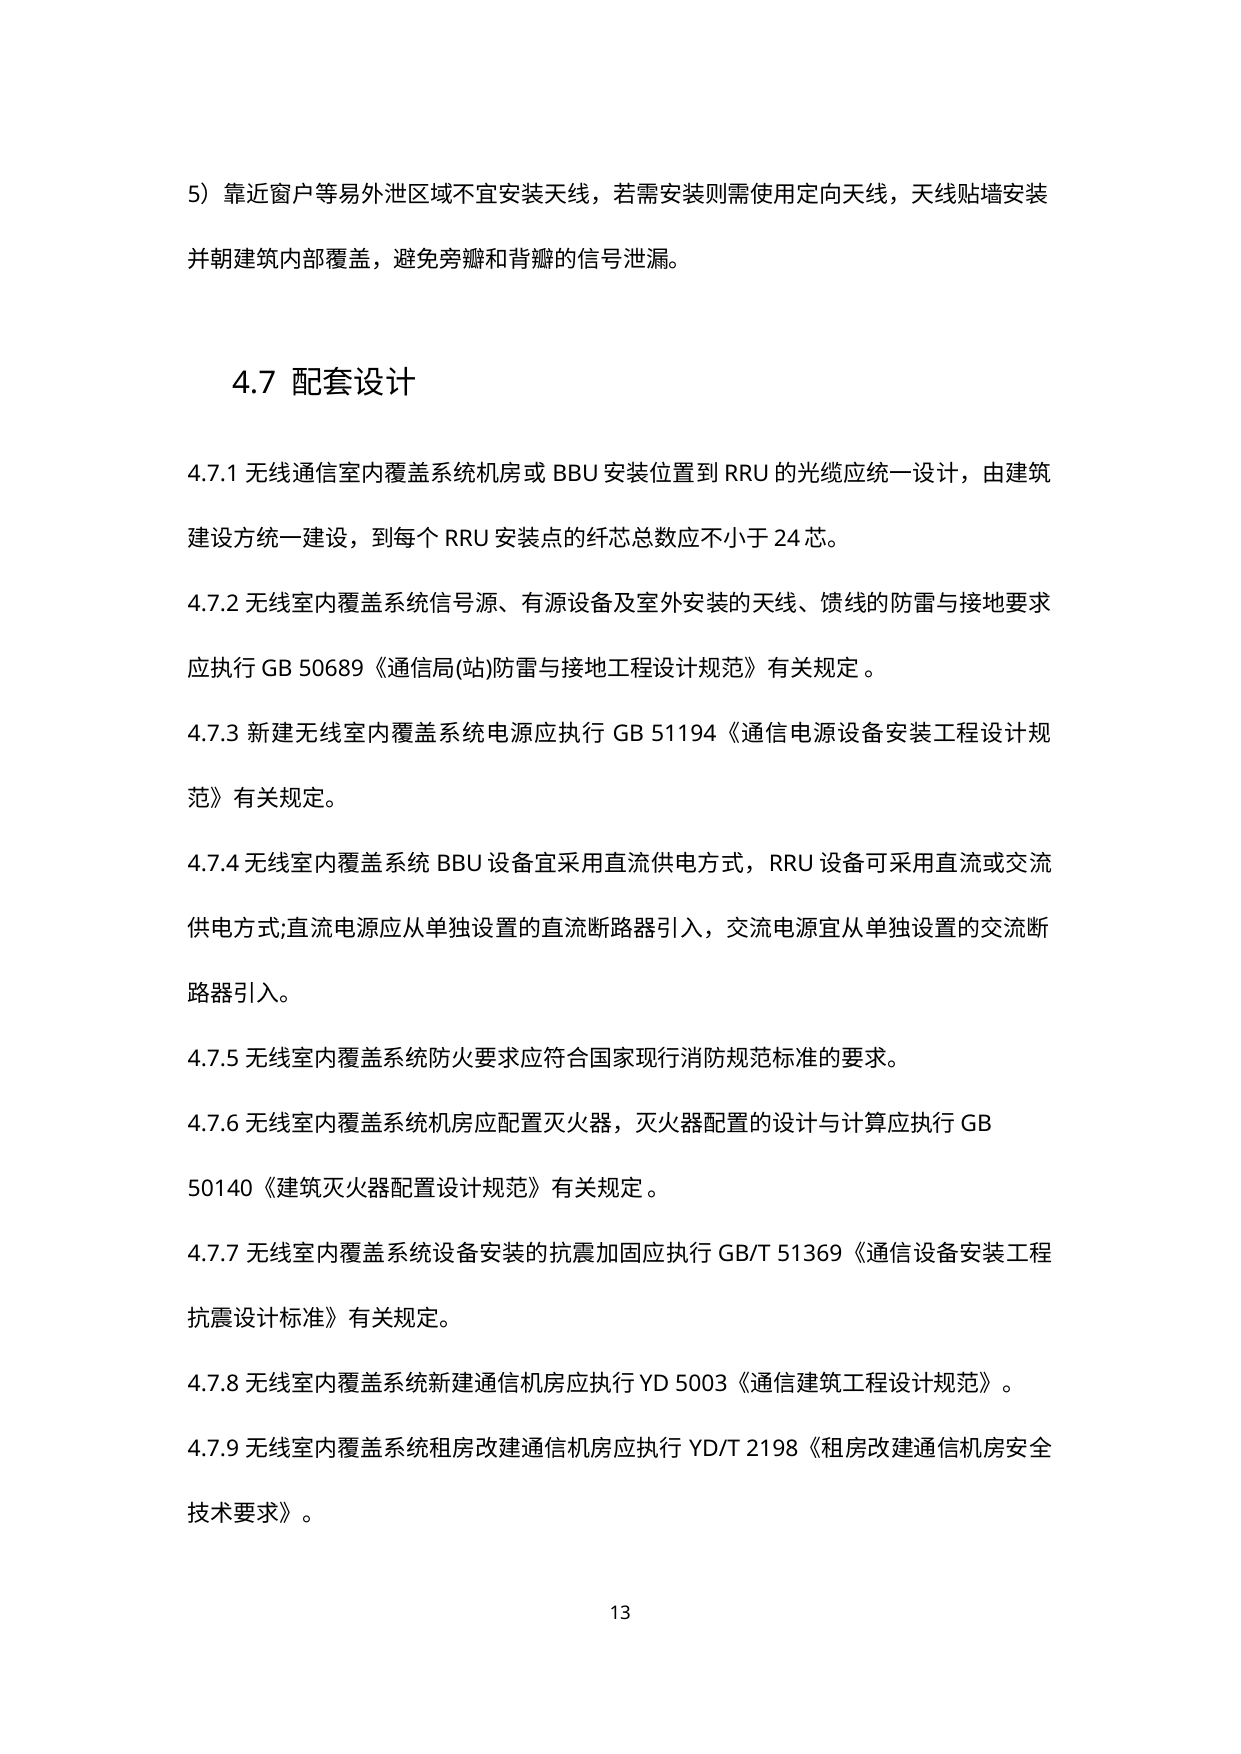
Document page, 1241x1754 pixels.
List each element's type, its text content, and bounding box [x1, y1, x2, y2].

text 4.7.1 无线通信室内覆盖系统机房或BBU安装位置到RRU的光缆应统一设计，由建筑建设方统一建设，到每个RRU安装点的纤芯总数应不小于24芯。 [187, 439, 1053, 569]
text 4.7.5 无线室内覆盖系统防火要求应符合国家现行消防规范标准的要求。 [187, 1024, 1053, 1089]
text 5）靠近窗户等易外泄区域不宜安装天线，若需安装则需使用定向天线，天线贴墙安装并朝建筑内部覆盖，避免旁瓣和背瓣的信号泄漏。 [187, 160, 1053, 290]
text 4.7.6 无线室内覆盖系统机房应配置灭火器，灭火器配置的设计与计算应执行GB [187, 1089, 1053, 1154]
text 4.7.3 新建无线室内覆盖系统电源应执行GB 51194《通信电源设备安装工程设计规范》有关规定。 [187, 699, 1053, 829]
text 50140《建筑灭火器配置设计规范》有关规定 。 [187, 1154, 1053, 1219]
text 4.7.2 无线室内覆盖系统信号源、有源设备及室外安装的天线、馈线的防雷与接地要求应执行GB 50689《通信局(站)防雷与接地工程设计规范》有关规定 。 [187, 569, 1053, 699]
text 4.7.7 无线室内覆盖系统设备安装的抗震加固应执行GB/T 51369《通信设备安装工程抗震设计标准》有关规定。 [187, 1219, 1053, 1349]
text 4.7.8 无线室内覆盖系统新建通信机房应执行YD 5003《通信建筑工程设计规范》。 [187, 1349, 1053, 1414]
subtitle 配套设计 [232, 347, 1053, 412]
text 4.7.9 无线室内覆盖系统租房改建通信机房应执行YD/T 2198《租房改建通信机房安全技术要求》。 [187, 1414, 1053, 1544]
text 4.7.4无线室内覆盖系统BBU设备宜采用直流供电方式，RRU设备可采用直流或交流供电方式;直流电源应从单独设置的直流断路器引入，交流电源宜从单独设置的交流断路器引入。 [187, 829, 1053, 1024]
